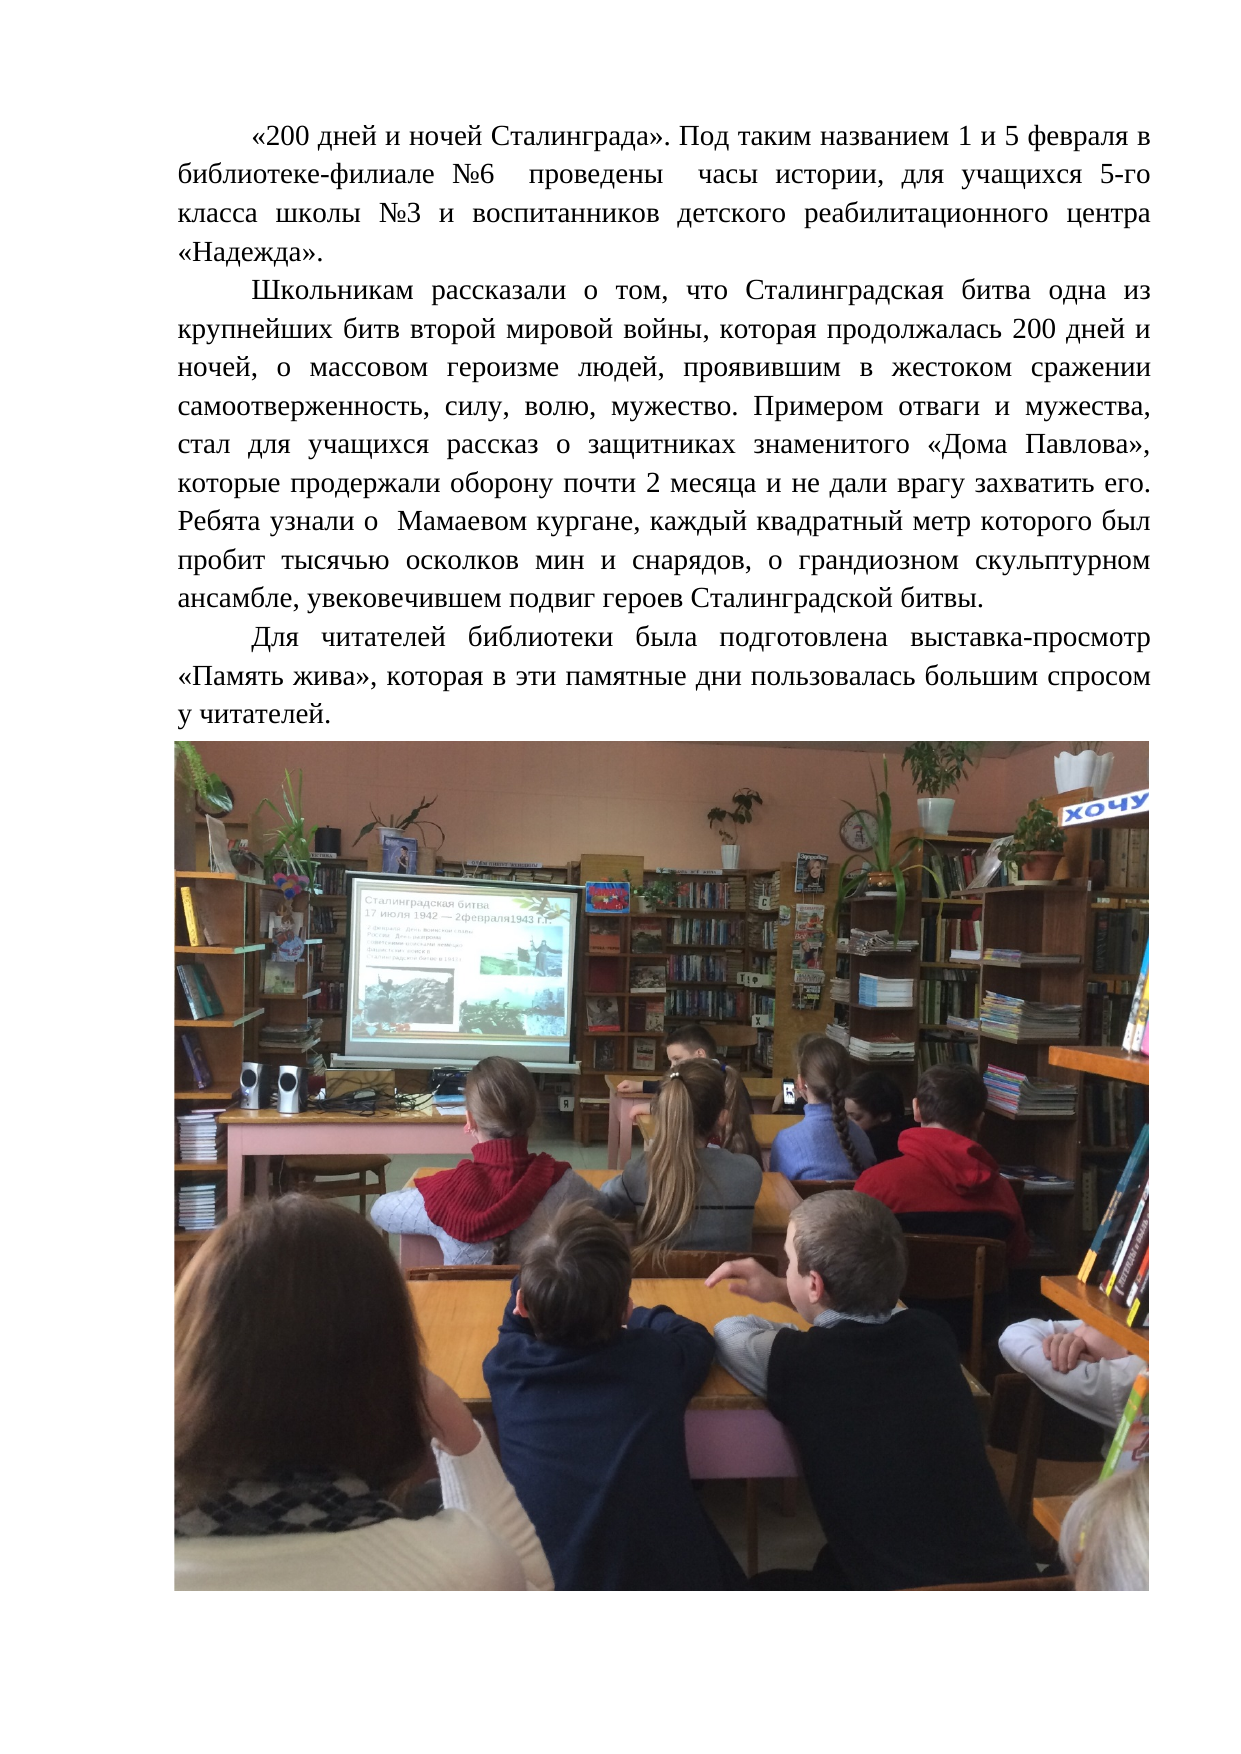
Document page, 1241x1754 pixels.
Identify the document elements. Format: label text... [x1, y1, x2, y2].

picture [174, 741, 1149, 1591]
text Школьникам рассказали о том, что Сталинградская битва одна из крупнейших битв второй мировой войны, которая продолжалась 200 дней и ночей, о массовом героизме людей, проявившим в жестоком сражении самоотверженность, силу, волю, мужество. Примером отваги и мужества, стал для учащихся рассказ о защитниках знаменитого «Дома Павлова», которые продержали оборону почти 2 месяца и не дали врагу захватить его. Ребята узнали о Мамаевом кургане, каждый квадратный метр которого был пробит тысячью осколков мин и снарядов, о грандиозном скульптурном ансамбле, увековечившем подвиг героев Сталинградской битвы. [177, 272, 1152, 614]
text «200 дней и ночей Сталинграда». Под таким названием 1 и 5 февраля в библиотеке-филиале №6 проведены часы истории, для учащихся 5-го класса школы №3 и воспитанников детского реабилитационного центра «Надежда». [177, 118, 1152, 267]
text Для читателей библиотеки была подготовлена выставка-просмотр «Память жива», которая в эти памятные дни пользовалась большим спросом у читателей. [177, 619, 1152, 730]
